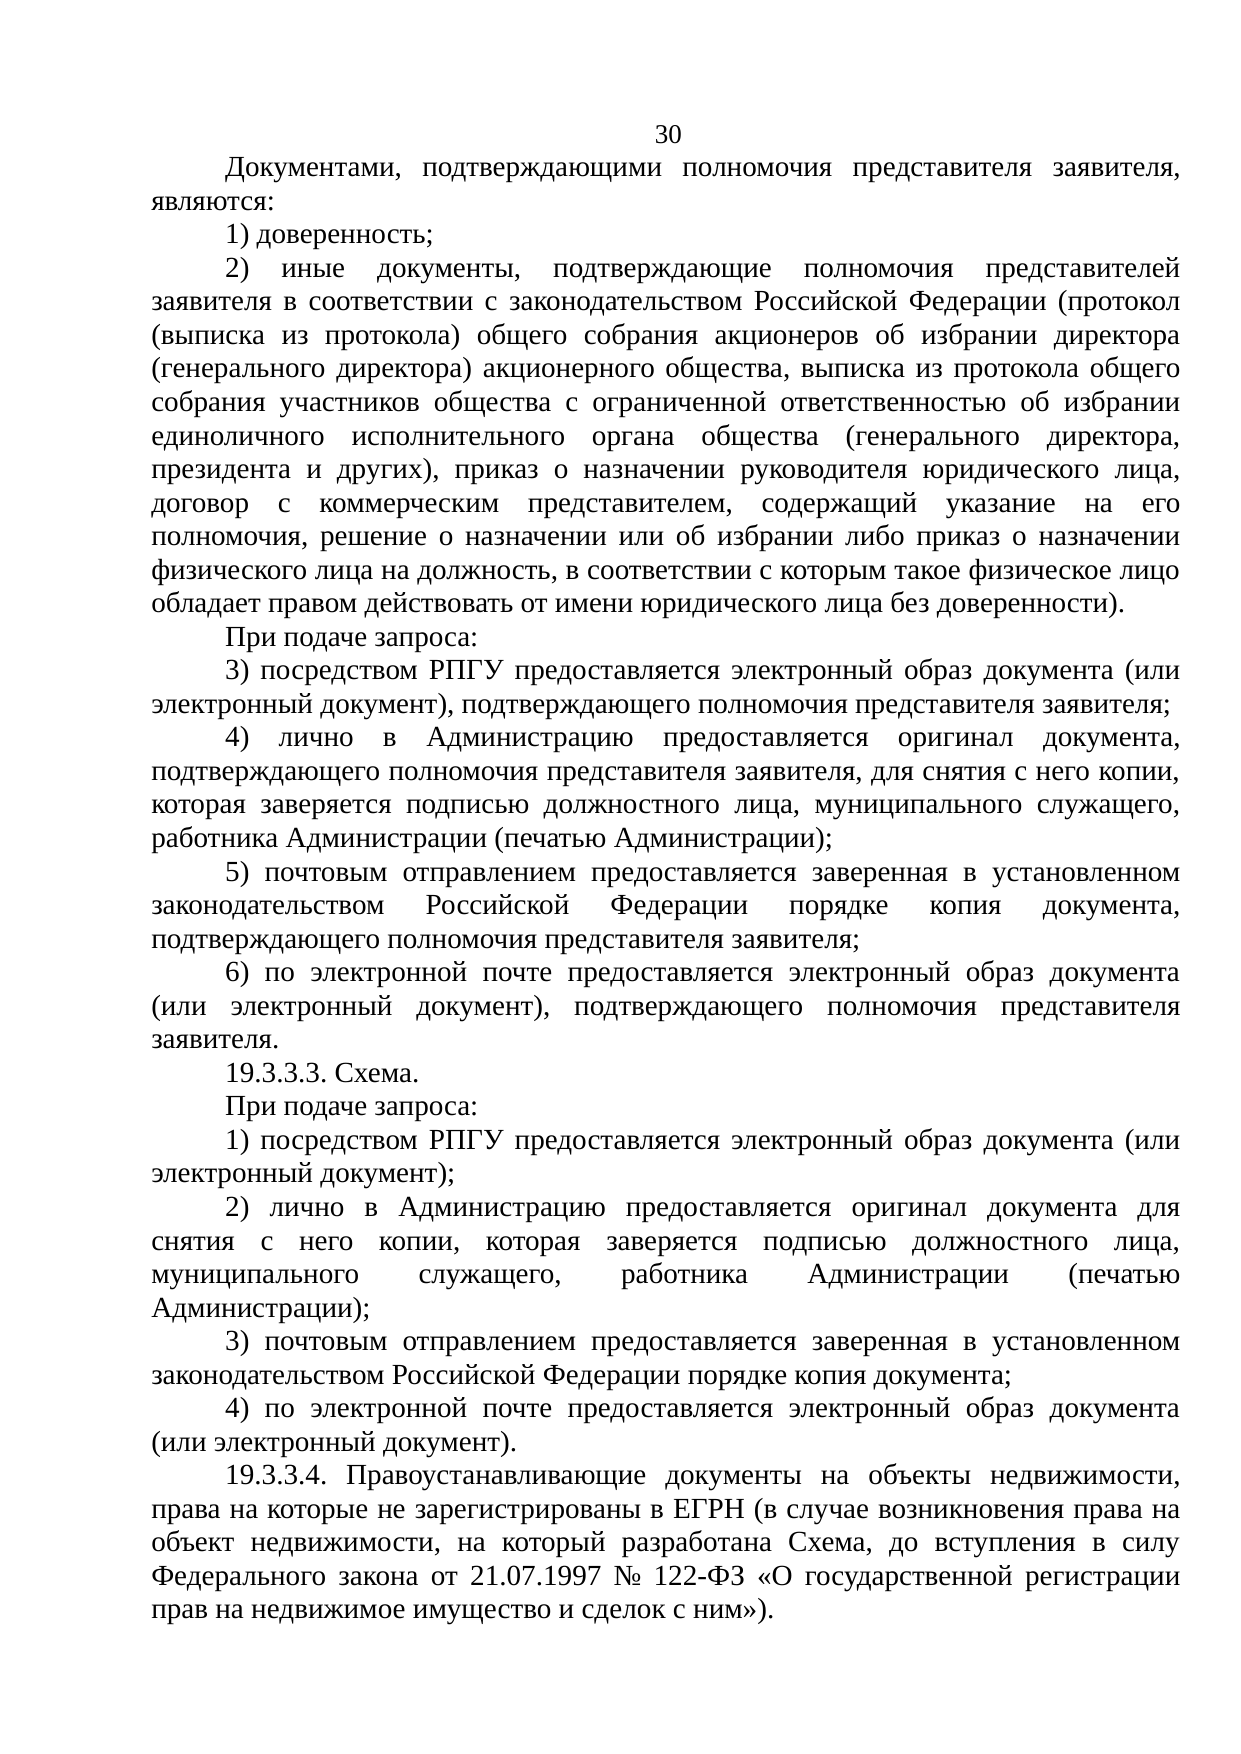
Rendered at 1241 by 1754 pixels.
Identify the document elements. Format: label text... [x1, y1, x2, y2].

text 1) доверенность; [151, 216, 1181, 250]
text 3) почтовым отправлением предоставляется заверенная в установленном законодательством Российской Федерации порядке копия документа; [151, 1323, 1181, 1390]
text 19.3.3.3. Схема. [151, 1055, 1181, 1088]
text При подаче запроса: [151, 1088, 1181, 1122]
text 4) лично в Администрацию предоставляется оригинал документа, подтверждающего полномочия представителя заявителя, для снятия с него копии, которая заверяется подписью должностного лица, муниципального служащего, работника Администрации (печатью Администрации); [151, 719, 1181, 854]
text 6) по электронной почте предоставляется электронный образ документа (или электронный документ), подтверждающего полномочия представителя заявителя. [151, 954, 1181, 1055]
text Документами, подтверждающими полномочия представителя заявителя, являются: [151, 149, 1181, 216]
text 1) посредством РПГУ предоставляется электронный образ документа (или электронный документ); [151, 1122, 1181, 1189]
text 4) по электронной почте предоставляется электронный образ документа (или электронный документ). [151, 1390, 1181, 1457]
text При подаче запроса: [151, 619, 1181, 652]
text 2) иные документы, подтверждающие полномочия представителей заявителя в соответствии с законодательством Российской Федерации (протокол (выписка из протокола) общего собрания акционеров об избрании директора (генерального директора) акционерного общества, выписка из протокола общего собрания участников общества с ограниченной ответственностью об избрании единоличного исполнительного органа общества (генерального директора, президента и других), приказ о назначении руководителя юридического лица, договор с коммерческим представителем, содержащий указание на его полномочия, решение о назначении или об избрании либо приказ о назначении физического лица на должность, в соответствии с которым такое физическое лицо обладает правом действовать от имени юридического лица без доверенности). [151, 250, 1181, 619]
text 3) посредством РПГУ предоставляется электронный образ документа (или электронный документ), подтверждающего полномочия представителя заявителя; [151, 652, 1181, 719]
text 19.3.3.4. Правоустанавливающие документы на объекты недвижимости, права на которые не зарегистрированы в ЕГРН (в случае возникновения права на объект недвижимости, на который разработана Схема, до вступления в силу Федерального закона от 21.07.1997 № 122-ФЗ «О государственной регистрации прав на недвижимое имущество и сделок с ним»). [151, 1457, 1181, 1625]
text 5) почтовым отправлением предоставляется заверенная в установленном законодательством Российской Федерации порядке копия документа, подтверждающего полномочия представителя заявителя; [151, 854, 1181, 954]
